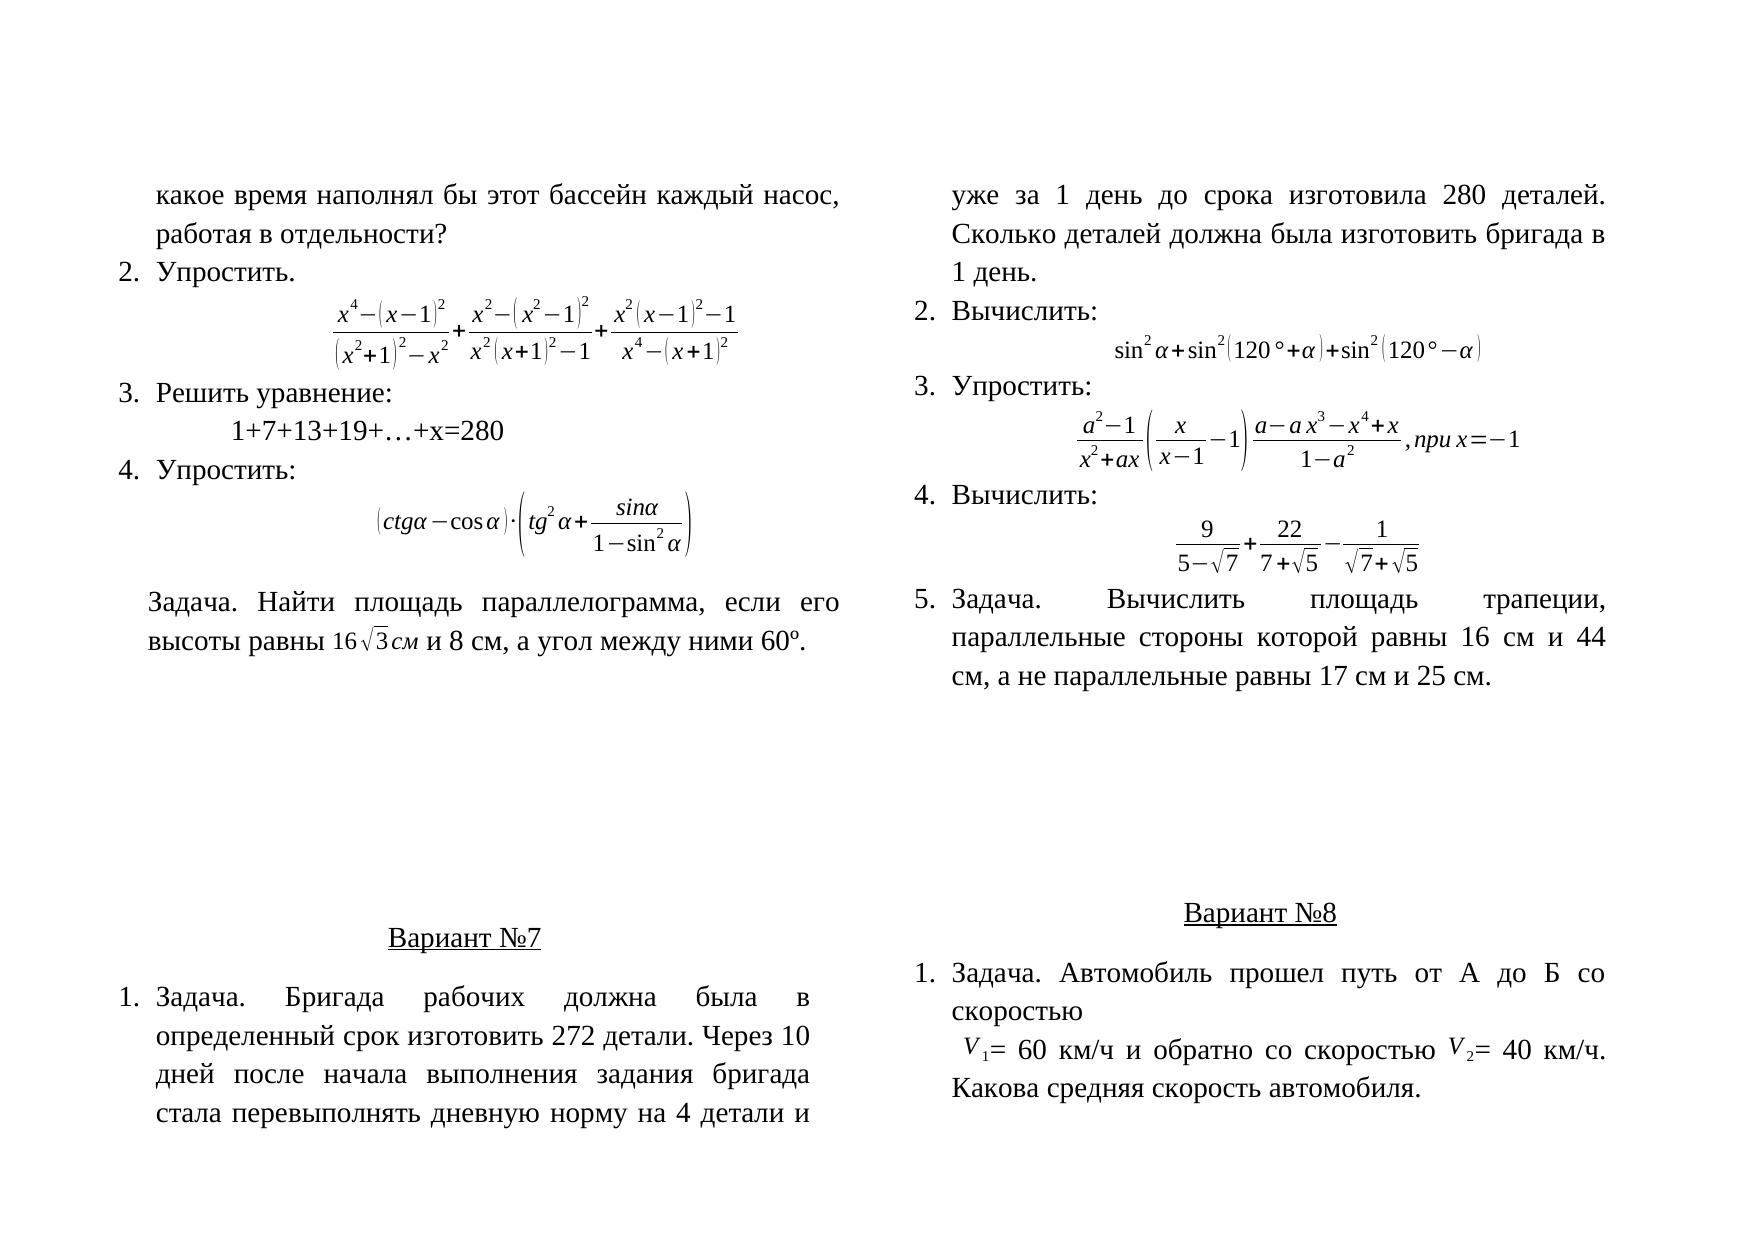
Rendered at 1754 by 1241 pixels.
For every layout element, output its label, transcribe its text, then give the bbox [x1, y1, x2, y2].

list Решить уравнение: [118, 375, 840, 408]
text Вариант №8 [914, 895, 1606, 929]
list Упростить. [118, 254, 840, 288]
list Задача. Бригада рабочих должна была в определенный срок изготовить 272 детали. Через 10 дней после начала выполнения задания бригада стала перевыполнять дневную норму на 4 детали и уже за 1 день до срока изготовила 280 деталей. Сколько деталей должна была изготовить бригада в 1 день. [914, 177, 1606, 288]
list Задача. Автомобиль прошел путь от А до Б со скоростью = 60 км/ч и обратно со скоростью = 40 км/ч. Какова средняя скорость автомобиля. [914, 955, 1606, 1104]
list Вычислить: [914, 293, 1606, 326]
list Упростить: [914, 368, 1606, 402]
text Задача. Найти площадь параллелограмма, если его высоты равны и 8 см, а угол между ними 60º. [148, 584, 840, 656]
list Упростить: [118, 452, 840, 485]
list Вычислить: [914, 477, 1606, 511]
list Задача. Бригада рабочих должна была в определенный срок изготовить 272 детали. Через 10 дней после начала выполнения задания бригада стала перевыполнять дневную норму на 4 детали и уже за 1 день до срока изготовила 280 деталей. Сколько деталей должна была изготовить бригада в 1 день. [118, 979, 811, 1128]
list 1+7+13+19+…+x=280 [231, 413, 840, 447]
list Задача. Вычислить площадь трапеции, параллельные стороны которой равны 16 см и 44 см, а не параллельные равны 17 см и 25 см. [914, 581, 1606, 691]
text Вариант №7 [118, 920, 811, 953]
